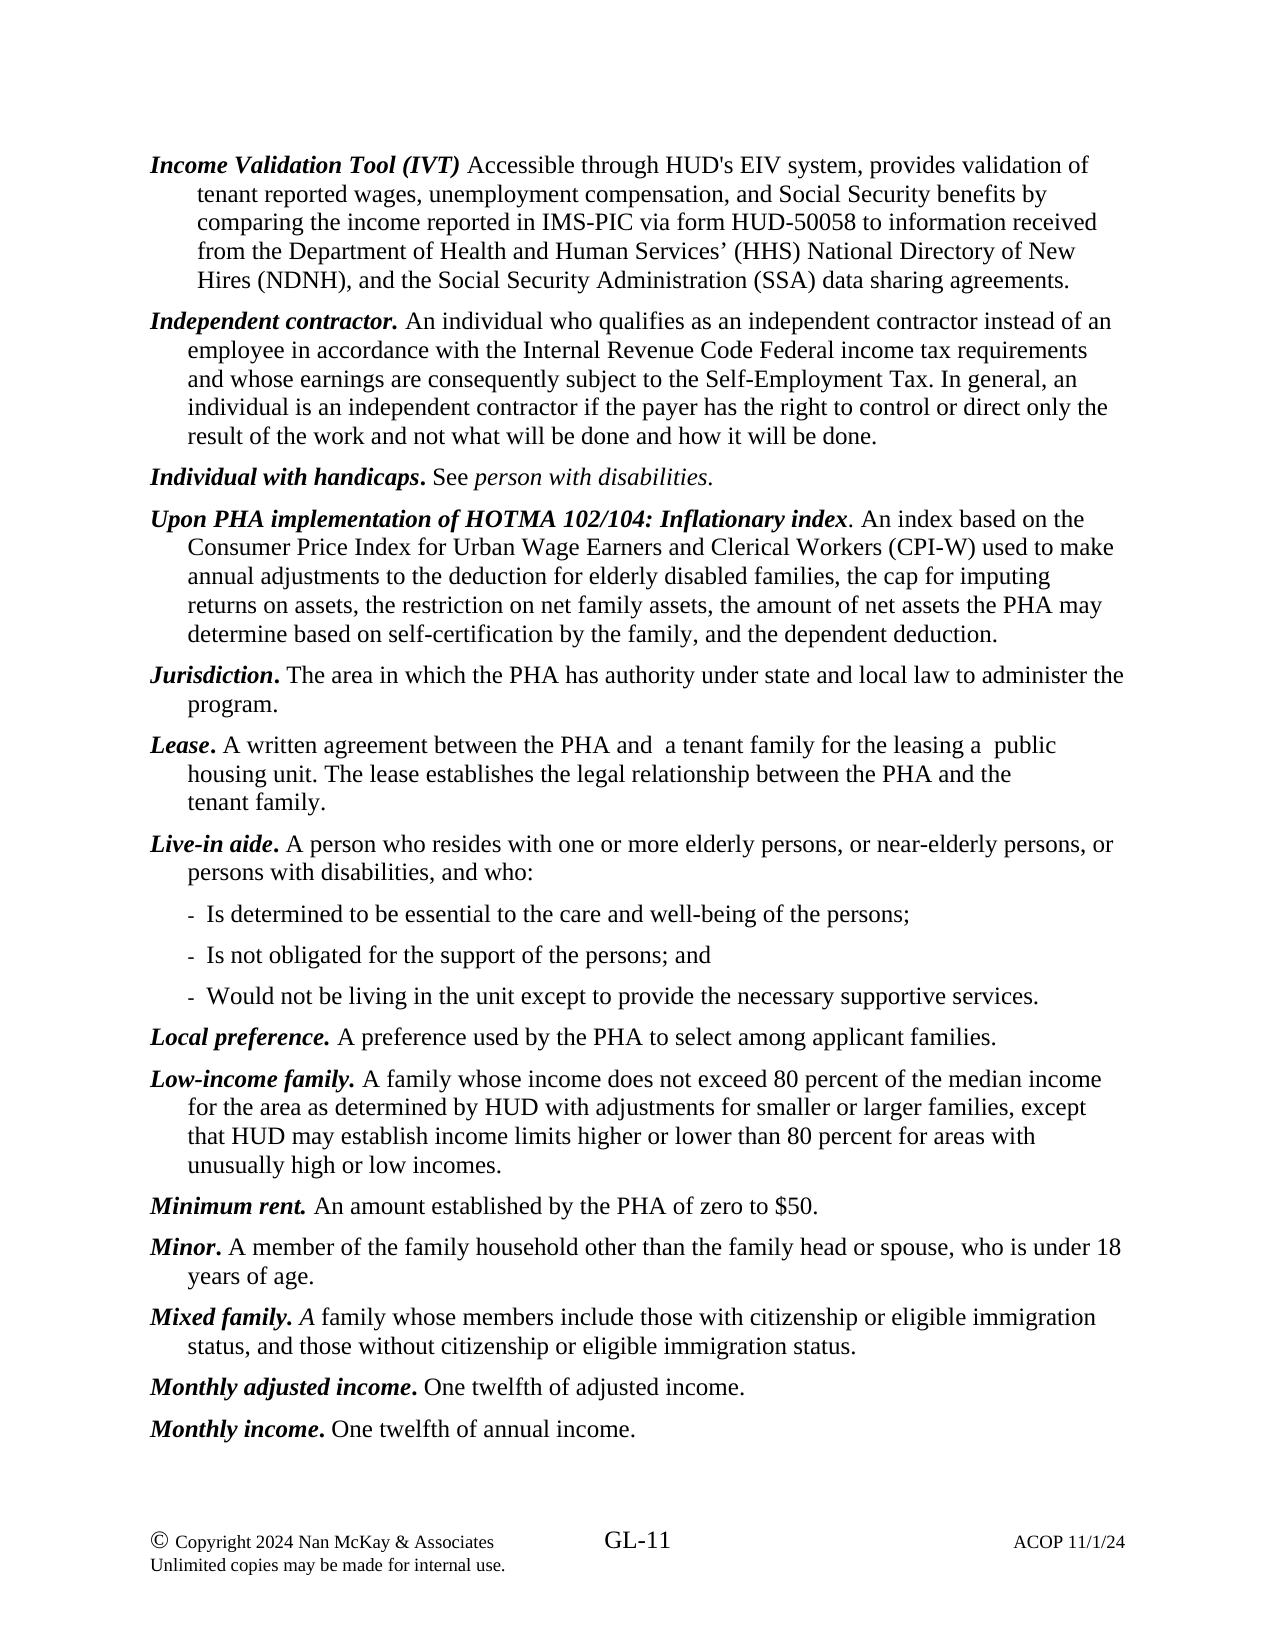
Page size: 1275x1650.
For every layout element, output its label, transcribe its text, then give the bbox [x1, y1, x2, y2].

text Monthly adjusted income. One twelfth of adjusted income. [150, 1372, 1125, 1401]
text Upon PHA implementation of HOTMA 102/104: Inflationary index. An index based on the Consumer Price Index for Urban Wage Earners and Clerical Workers (CPI-W) used to make annual adjustments to the deduction for elderly disabled families, the cap for imputing returns on assets, the restriction on net family assets, the amount of net assets the PHA may determine based on self-certification by the family, and the dependent deduction. [150, 504, 1125, 647]
text Jurisdiction. The area in which the PHA has authority under state and local law to administer the program. [150, 660, 1125, 717]
text Low-income family. A family whose income does not exceed 80 percent of the median income for the area as determined by HUD with adjustments for smaller or larger families, except that HUD may establish income limits higher or lower than 80 percent for areas with unusually high or low incomes. [150, 1064, 1125, 1179]
text Minor. A member of the family household other than the family head or spouse, who is under 18 years of age. [150, 1232, 1125, 1290]
list Would not be living in the unit except to provide the necessary supportive services. [187, 981, 1125, 1010]
list Is not obligated for the support of the persons; and [187, 940, 1125, 969]
text Individual with handicaps. See person with disabilities. [150, 462, 1125, 491]
text Lease. A written agreement between the PHA and a tenant family for the leasing a public housing unit. The lease establishes the legal relationship between the PHA and the tenant family. [150, 730, 1125, 816]
text Minimum rent. An amount established by the PHA of zero to $50. [150, 1191, 1125, 1220]
text Monthly income. One twelfth of annual income. [150, 1414, 1125, 1442]
text Independent contractor. An individual who qualifies as an independent contractor instead of an employee in accordance with the Internal Revenue Code Federal income tax requirements and whose earnings are consequently subject to the Self-Employment Tax. In general, an individual is an independent contractor if the payer has the right to control or direct only the result of the work and not what will be done and how it will be done. [150, 306, 1125, 450]
text Mixed family. A family whose members include those with citizenship or eligible immigration status, and those without citizenship or eligible immigration status. [150, 1302, 1125, 1360]
text Local preference. A preference used by the PHA to select among applicant families. [150, 1022, 1125, 1051]
text Income Validation Tool (IVT) Accessible through HUD's EIV system, provides validation of tenant reported wages, unemployment compensation, and Social Security benefits by comparing the income reported in IMS-PIC via form HUD-50058 to information received from the Department of Health and Human Services’ (HHS) National Directory of New Hires (NDNH), and the Social Security Administration (SSA) data sharing agreements. [150, 150, 1125, 294]
list Is determined to be essential to the care and well-being of the persons; [187, 899, 1125, 927]
text Live-in aide. A person who resides with one or more elderly persons, or near-elderly persons, or persons with disabilities, and who: [150, 829, 1125, 886]
